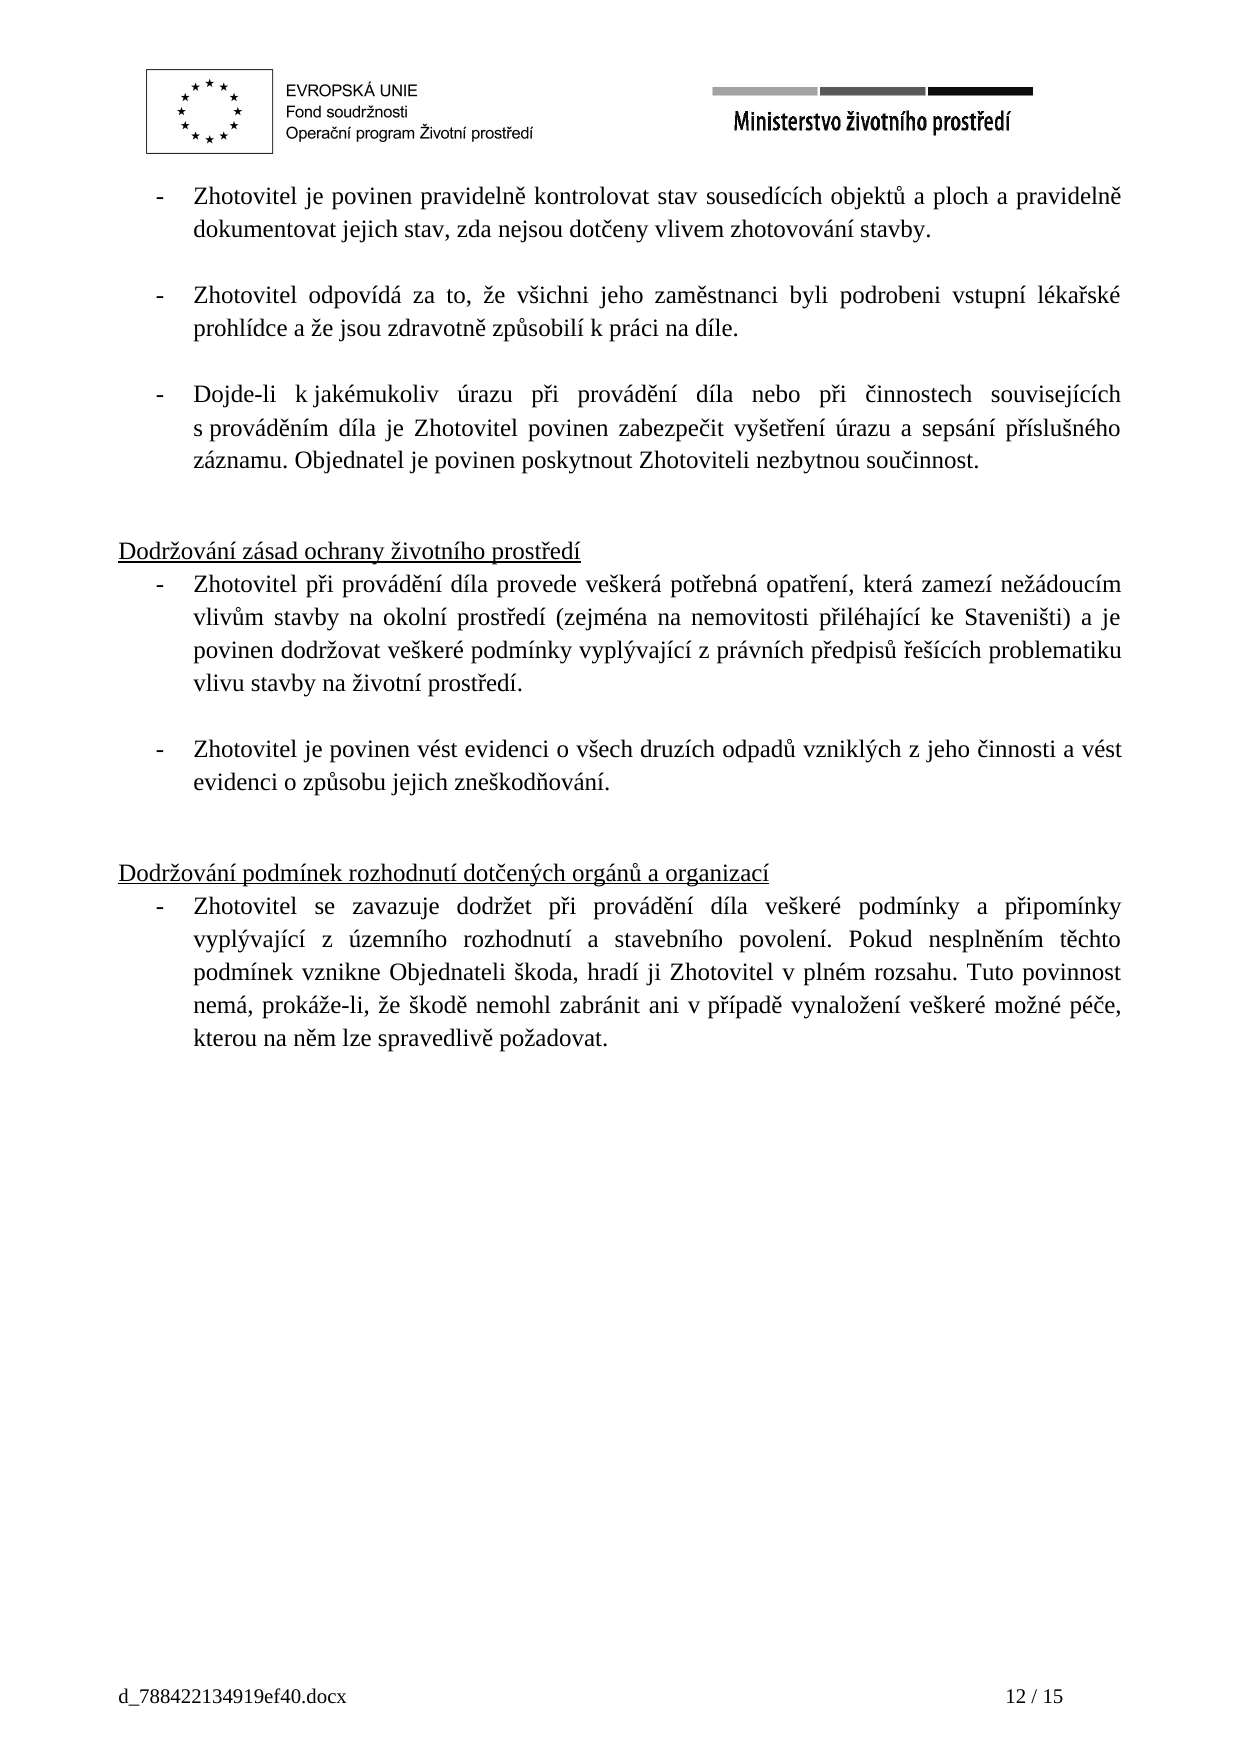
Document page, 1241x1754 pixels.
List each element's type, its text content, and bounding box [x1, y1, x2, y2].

text Dodržování podmínek rozhodnutí dotčených orgánů a organizací [118, 858, 1122, 887]
list Zhotovitel odpovídá za to, že všichni jeho zaměstnanci byli podrobeni vstupní lékařské prohlídce a že jsou zdravotně způsobilí k práci na díle. [156, 281, 1122, 342]
list Zhotovitel se zavazuje dodržet při provádění díla veškeré podmínky a připomínky vyplývající z územního rozhodnutí a stavebního povolení. Pokud nesplněním těchto podmínek vznikne Objednateli škoda, hradí ji Zhotovitel v plném rozsahu. Tuto povinnost nemá, prokáže-li, že škodě nemohl zabránit ani v případě vynaložení veškeré možné péče, kterou na něm lze spravedlivě požadovat. [156, 891, 1122, 1052]
list Zhotovitel při provádění díla provede veškerá potřebná opatření, která zamezí nežádoucím vlivům stavby na okolní prostředí (zejména na nemovitosti přiléhající ke Staveništi) a je povinen dodržovat veškeré podmínky vyplývající z právních předpisů řešících problematiku vlivu stavby na životní prostředí. [156, 569, 1122, 697]
picture [681, 40, 1063, 182]
picture [118, 41, 569, 182]
text Dodržování zásad ochrany životního prostředí [118, 536, 1122, 565]
list Zhotovitel je povinen pravidelně kontrolovat stav sousedících objektů a ploch a pravidelně dokumentovat jejich stav, zda nejsou dotčeny vlivem zhotovování stavby. [156, 181, 1122, 243]
list Zhotovitel je povinen vést evidenci o všech druzích odpadů vzniklých z jeho činnosti a vést evidenci o způsobu jejich zneškodňování. [156, 734, 1122, 796]
list Dojde-li k jakémukoliv úrazu při provádění díla nebo při činnostech souvisejících s prováděním díla je Zhotovitel povinen zabezpečit vyšetření úrazu a sepsání příslušného záznamu. Objednatel je povinen poskytnout Zhotoviteli nezbytnou součinnost. [156, 379, 1122, 474]
